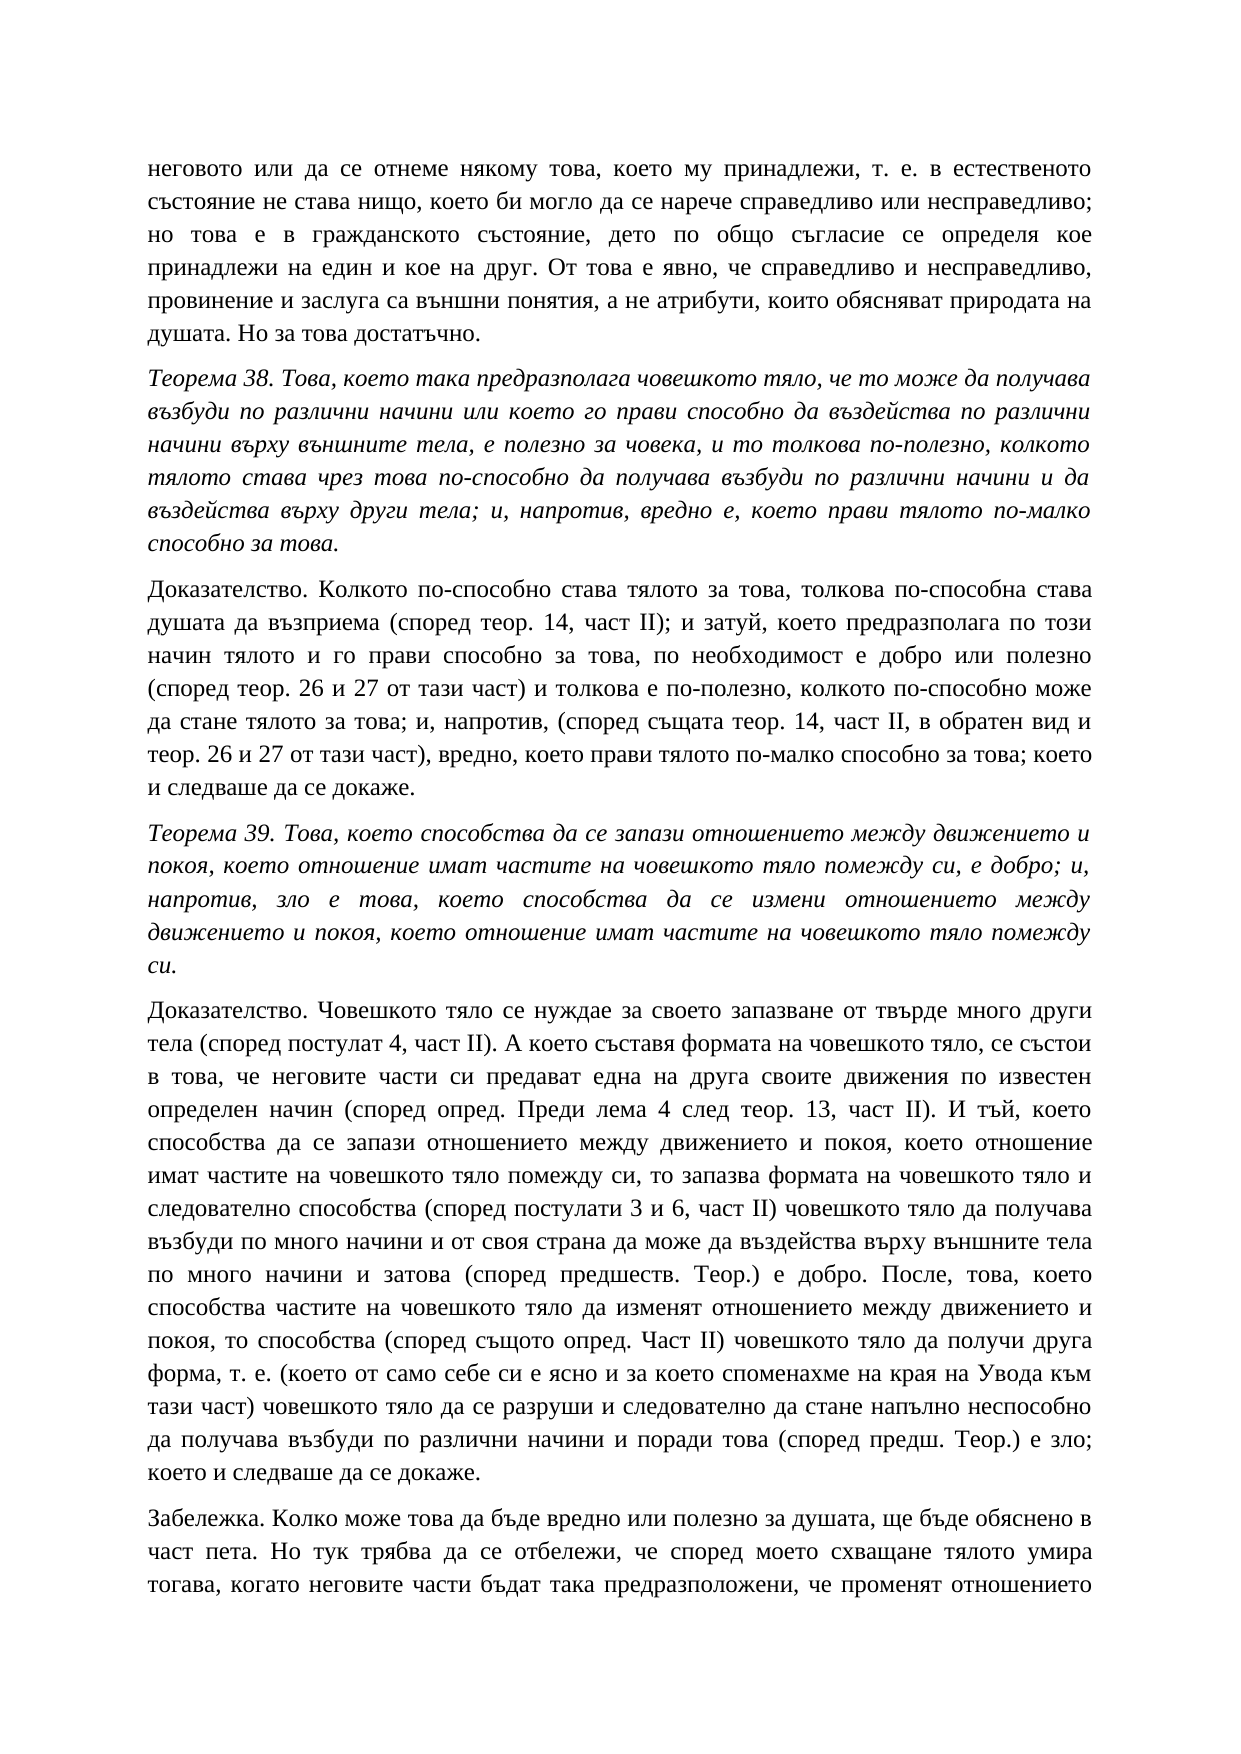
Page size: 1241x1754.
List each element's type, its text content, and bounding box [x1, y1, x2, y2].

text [147, 153, 1093, 347]
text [147, 1503, 1093, 1598]
text Доказателство. Човешкото тяло се нуждае за своето запазване от твърде много други тела (според постулат 4, част II). А което съставя формата на човешкото тяло, се състои в това, че неговите части си предават една на друга своите движения по известен определен начин (според опред. Преди лема 4 след теор. 13, част II). И тъй, което способства да се запази отношението между движението и покоя, което отношение имат частите на човешкото тяло помежду си, то запазва формата на човешкото тяло и следователно способства (според постулати 3 и 6, част II) човешкото тяло да получава възбуди по много начини и от своя страна да може да въздейства върху външните тела по много начини и затова (според предшеств. Теор.) е добро. После, това, което способства частите на човешкото тяло да изменят отношението между движението и покоя, то способства (според същото опред. Част II) човешкото тяло да получи друга форма, т. е. (което от само себе си е ясно и за което споменахме на края на Увода към тази част) човешкото тяло да се разруши и следователно да стане напълно неспособно да получава възбуди по различни начини и поради това (според предш. Теор.) е зло; което и следваше да се докаже. [147, 995, 1093, 1486]
text Доказателство. Колкото по-способно става тялото за това, толкова по-способна става душата да възприема (според теор. 14, част II); и затуй, което предразполага по този начин тялото и го прави способно за това, по необходимост е добро или полезно (според теор. 26 и 27 от тази част) и толкова е по-полезно, колкото по-способно може да стане тялото за това; и, напротив, (според същата теор. 14, част II, в обратен вид и теор. 26 и 27 от тази част), вредно, което прави тялото по-малко способно за това; което и следваше да се докаже. [147, 574, 1093, 801]
text Теорема 39. Това, което способства да се запази отношението между движението и покоя, което отношение имат частите на човешкото тяло помежду си, е добро; и, напротив, зло е това, което способства да се измени отношението между движението и покоя, което отношение имат частите на човешкото тяло помежду си. [147, 818, 1093, 978]
text Теорема 38. Това, което така предразполага човешкото тяло, че то може да получава възбуди по различни начини или което го прави способно да въздейства по различни начини върху външните тела, е полезно за човека, и то толкова по-полезно, колкото тялото става чрез това по-способно да получава възбуди по различни начини и да въздейства върху други тела; и, напротив, вредно е, което прави тялото по-малко способно за това. [147, 363, 1093, 557]
